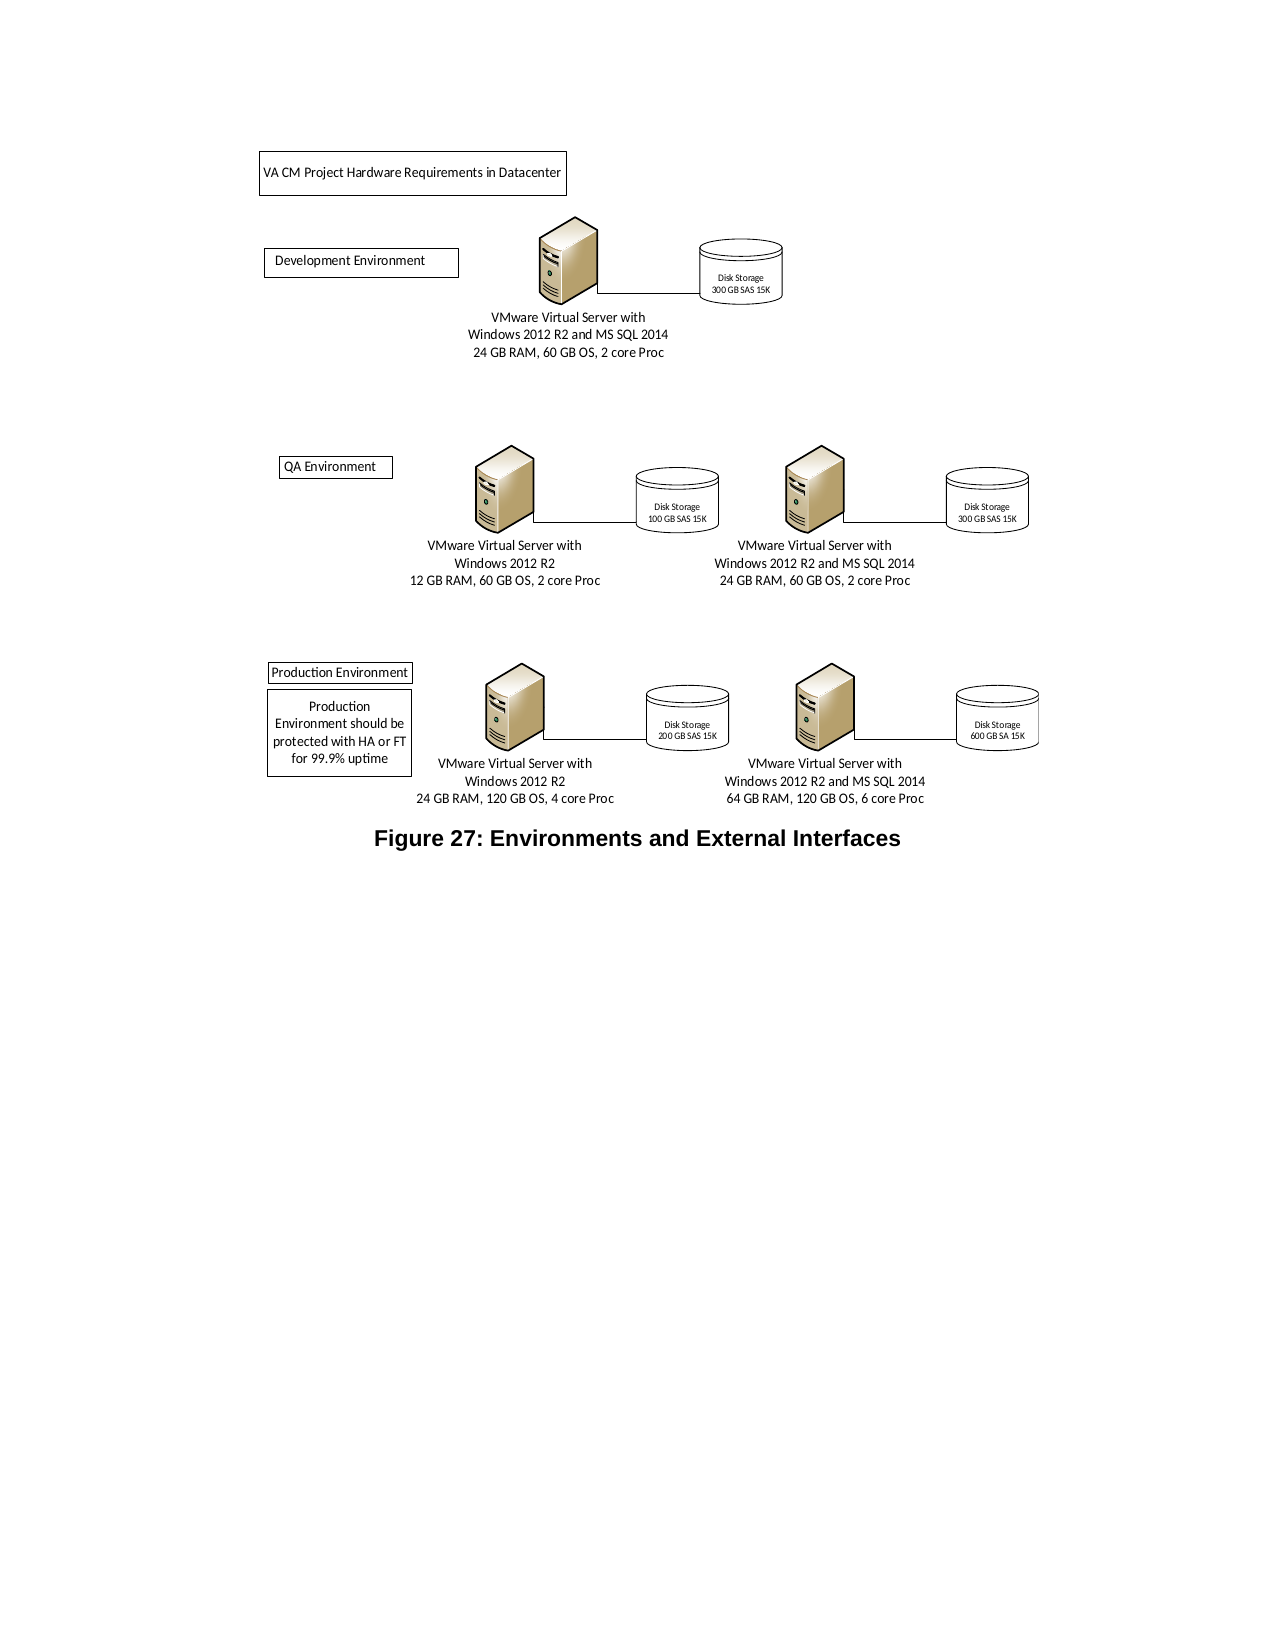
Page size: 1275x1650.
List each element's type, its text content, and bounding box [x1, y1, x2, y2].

text Figure 27: Environments and External Interfaces [150, 825, 1125, 851]
